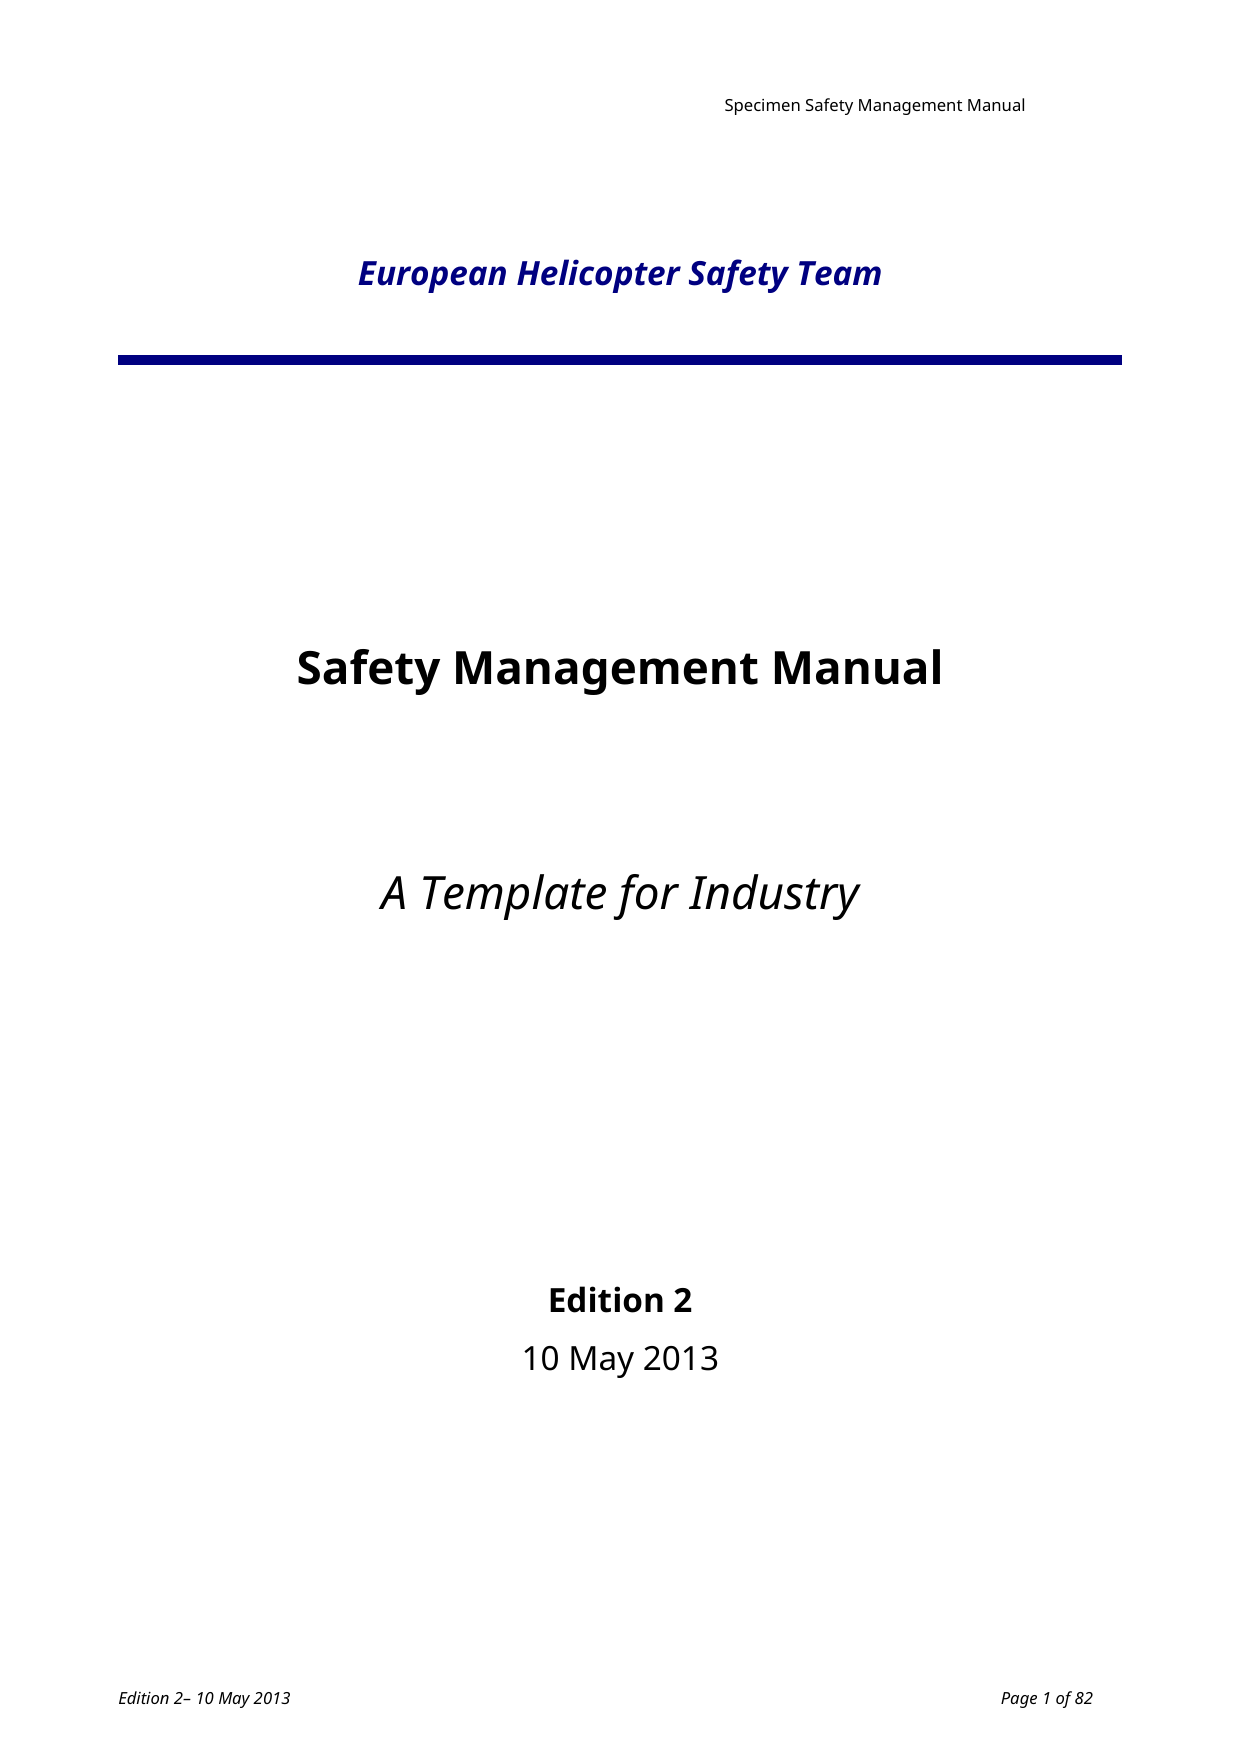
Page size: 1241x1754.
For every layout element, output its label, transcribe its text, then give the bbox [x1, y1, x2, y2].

text 10 May 2013 [118, 1335, 1122, 1380]
text Edition 2 [118, 1277, 1122, 1322]
text Safety Management Manual [118, 636, 1122, 698]
text European Helicopter Safety Team [118, 250, 1122, 295]
text A Template for Industry [118, 860, 1122, 923]
